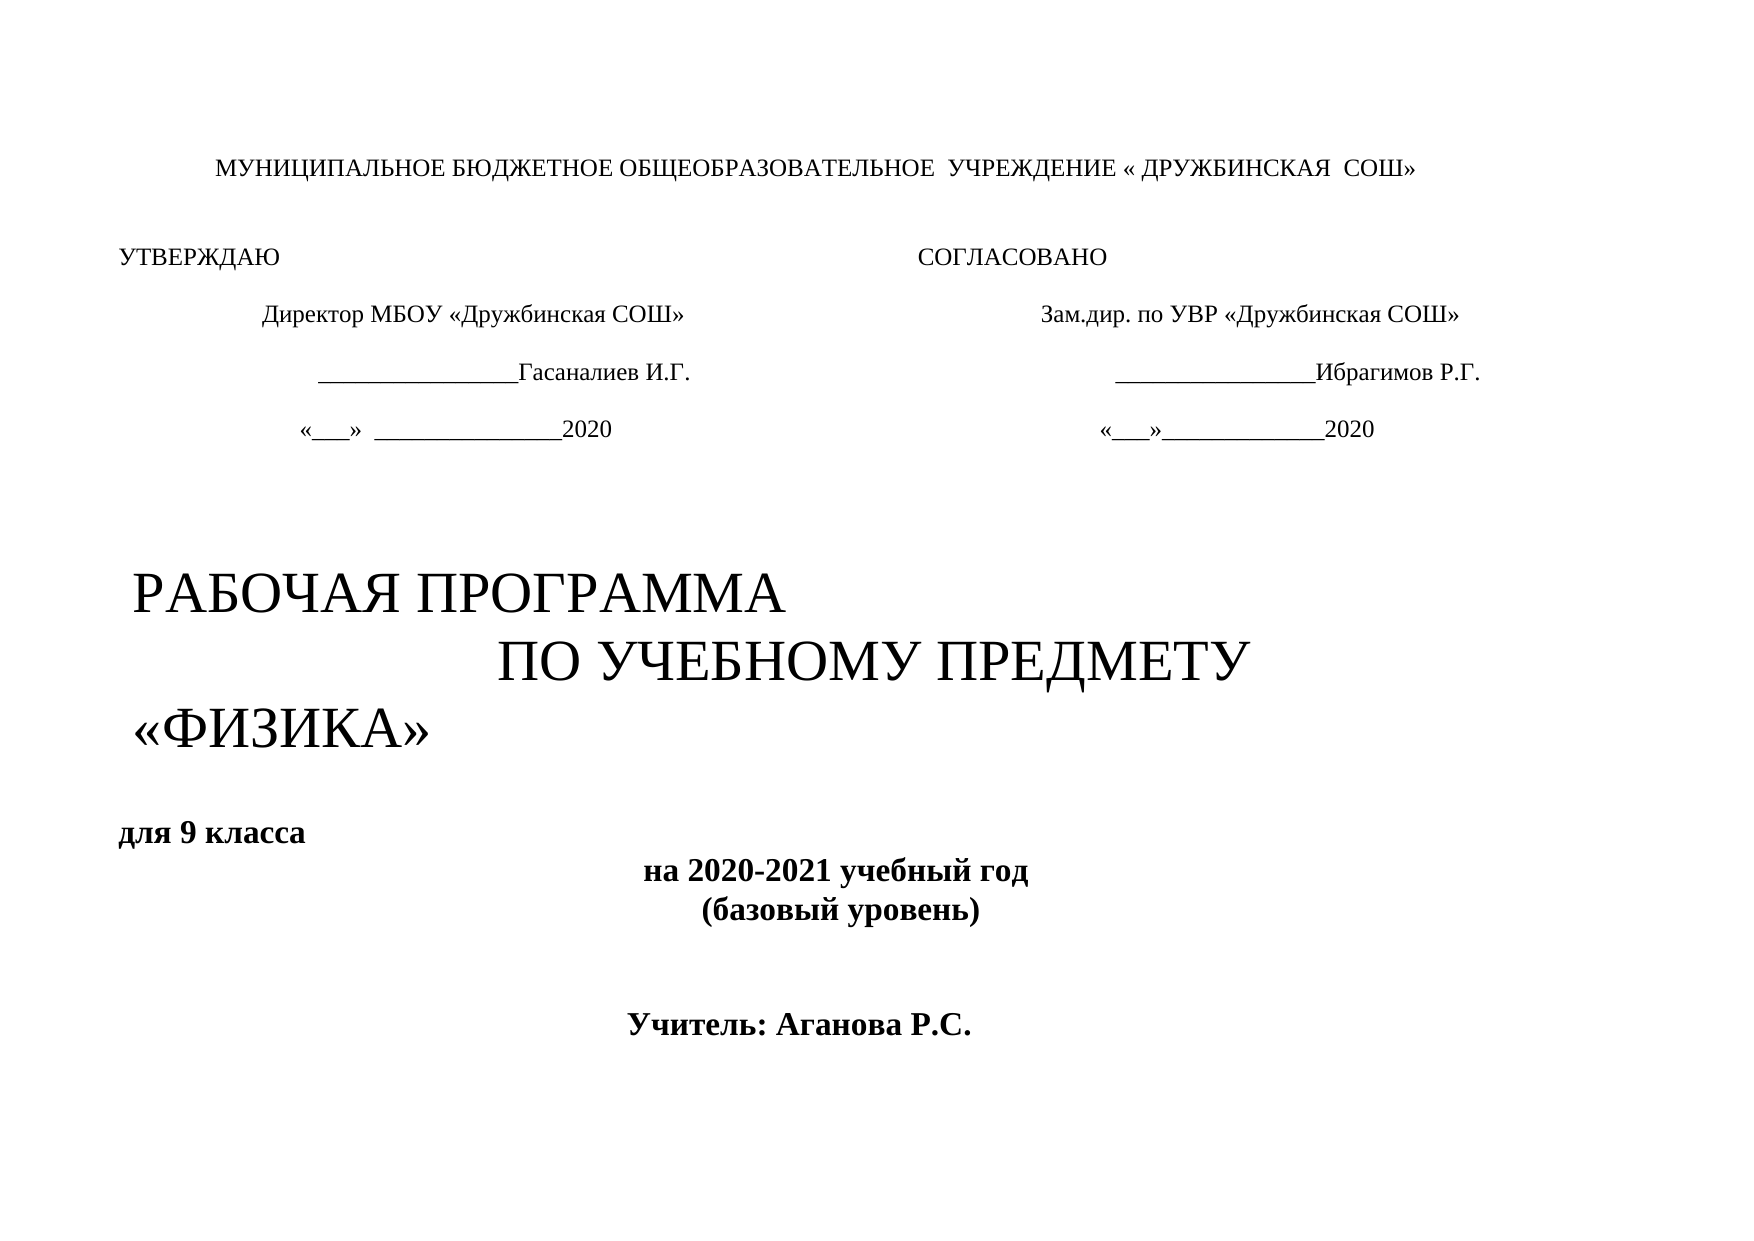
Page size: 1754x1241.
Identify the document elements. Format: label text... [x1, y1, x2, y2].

text (базовый уровень) [118, 889, 1636, 927]
text Директор МБОУ «Дружбинская СОШ» Зам.дир. по УВР «Дружбинская СОШ» [118, 299, 1636, 328]
text МУНИЦИПАЛЬНОЕ БЮДЖЕТНОЕ ОБЩЕОБРАЗОВАТЕЛЬНОЕ УЧРЕЖДЕНИЕ « ДРУЖБИНСКАЯ СОШ» [0, 153, 1636, 216]
text Учитель: Аганова Р.С. [118, 1004, 1636, 1042]
text ПО УЧЕБНОМУ ПРЕДМЕТУ [118, 625, 1636, 692]
text на 2020-2021 учебный год [118, 851, 1636, 889]
text «___» _______________2020 «___»_____________2020 [118, 414, 1636, 443]
text РАБОЧАЯ ПРОГРАММА [118, 558, 1636, 625]
text УТВЕРЖДАЮ СОГЛАСОВАНО [118, 242, 1636, 271]
text ________________Гасаналиев И.Г. ________________Ибрагимов Р.Г. [118, 357, 1636, 386]
text для 9 класса [118, 812, 1636, 851]
text «ФИЗИКА» [118, 692, 1636, 759]
